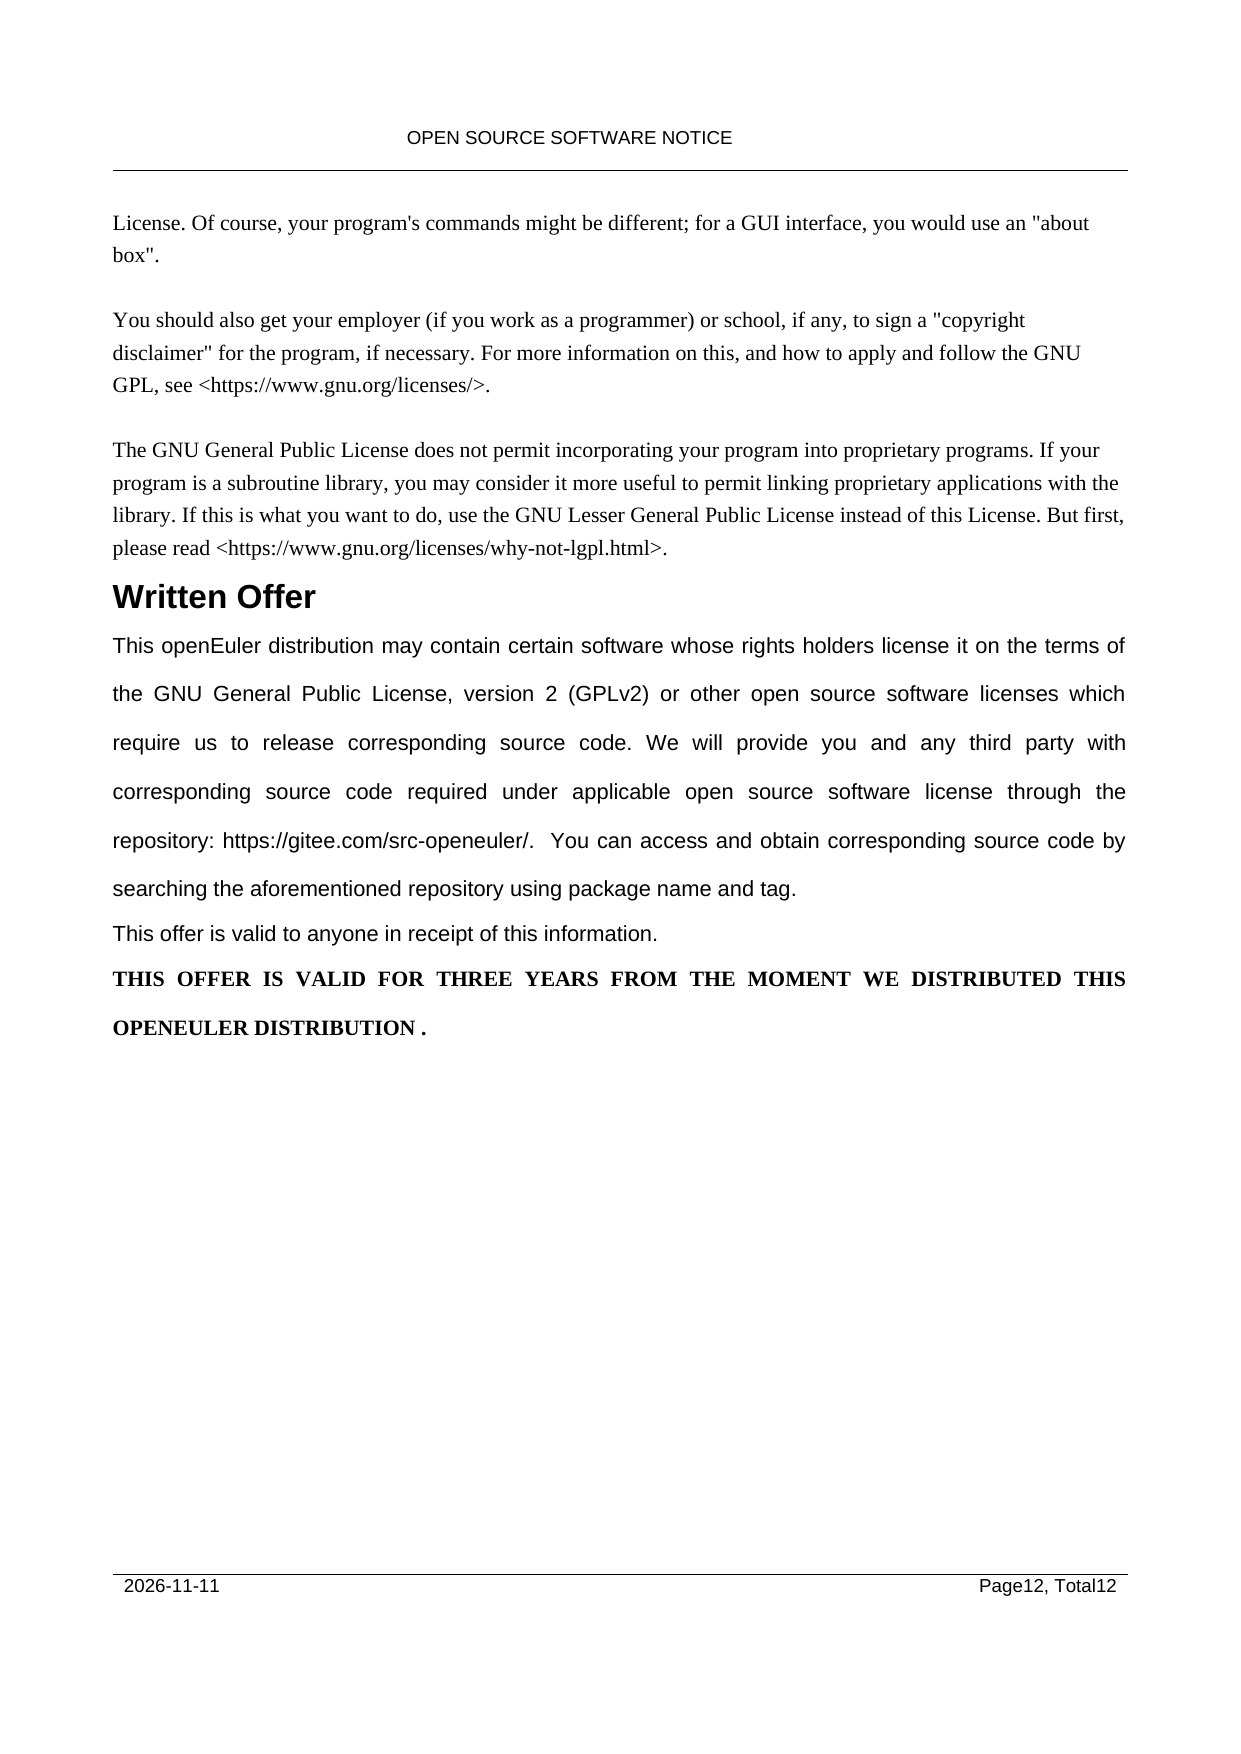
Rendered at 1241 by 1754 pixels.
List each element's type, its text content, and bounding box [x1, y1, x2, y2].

text Written Offer [112, 564, 1128, 629]
text This offer is valid to anyone in receipt of this information. [112, 918, 1128, 950]
text THIS OFFER IS VALID FOR THREE YEARS FROM THE MOMENT WE DISTRIBUTED THIS OPENEULER DISTRIBUTION . [112, 963, 1128, 1044]
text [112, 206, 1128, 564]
text This openEuler distribution may contain certain software whose rights holders license it on the terms of the GNU General Public License, version 2 (GPLv2) or other open source software licenses which require us to release corresponding source code. We will provide you and any third party with corresponding source code required under applicable open source software license through the repository: https://gitee.com/src-openeuler/. You can access and obtain corresponding source code by searching the aforementioned repository using package name and tag. [112, 629, 1128, 905]
